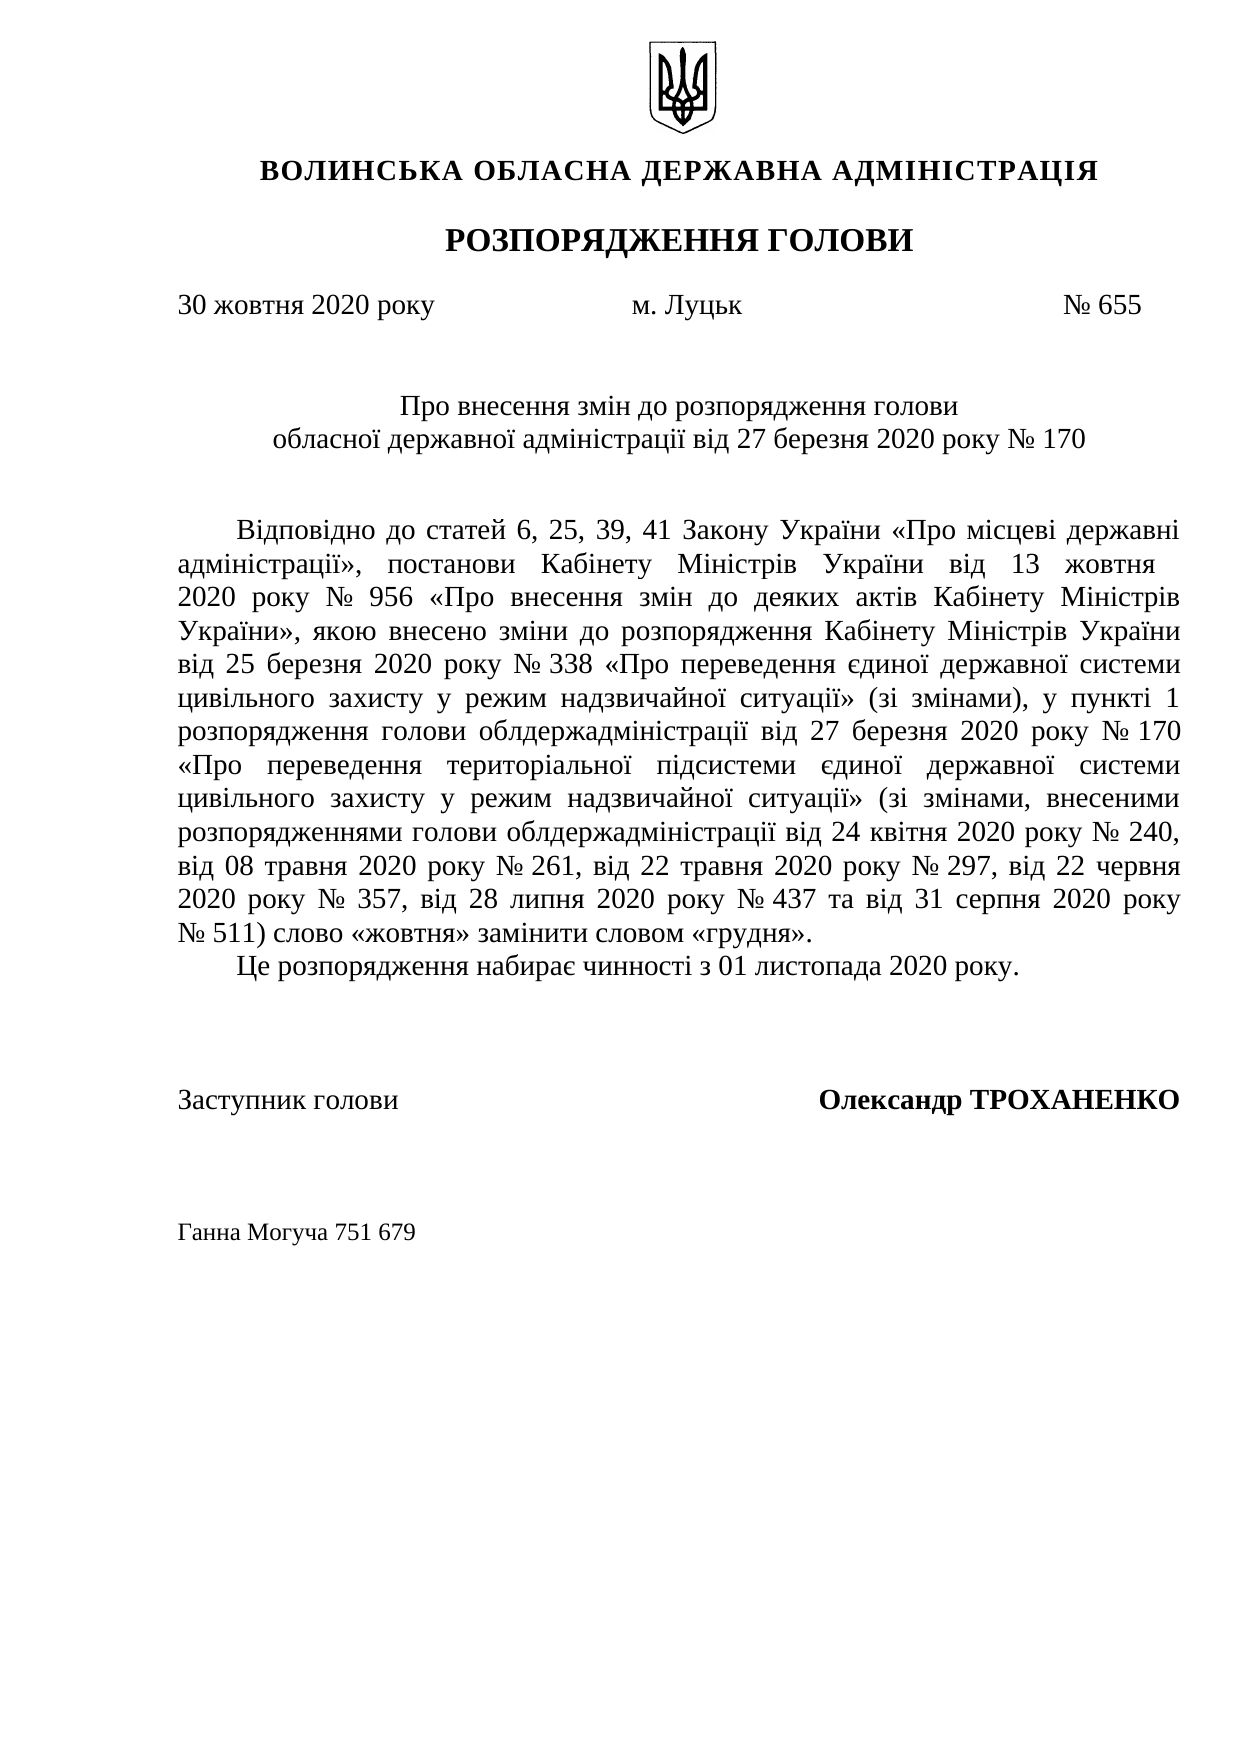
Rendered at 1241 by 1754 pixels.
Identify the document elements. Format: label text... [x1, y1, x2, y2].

text 30 жовтня 2020 року м. Луцьк № 655 [177, 287, 1181, 321]
subtitle ВОЛИНСЬКА ОБЛАСНА ДЕРЖАВНА АДМІНІСТРАЦІЯ [177, 153, 1181, 186]
text Ганна Могуча 751 679 [177, 1217, 1181, 1245]
text Це розпорядження набирає чинності з 01 листопада 2020 року. [177, 948, 1181, 982]
text Заступник голови Олександр ТРОХАНЕНКО [177, 1082, 1181, 1116]
picture [649, 41, 717, 134]
text Відповідно до статей 6, 25, 39, 41 Закону України «Про місцеві державні адміністрації», постанови Кабінету Міністрів України від 13 жовтня 2020 року № 956 «Про внесення змін до деяких актів Кабінету Міністрів України», якою внесено зміни до розпорядження Кабінету Міністрів України від 25 березня 2020 року № 338 «Про переведення єдиної державної системи цивільного захисту у режим надзвичайної ситуації» (зі змінами), у пункті 1 розпорядження голови облдержадміністрації від 27 березня 2020 року № 170 «Про переведення територіальної підсистеми єдиної державної системи цивільного захисту у режим надзвичайної ситуації» (зі змінами, внесеними розпорядженнями голови облдержадміністрації від 24 квітня 2020 року № 240, від 08 травня 2020 року № 261, від 22 травня 2020 року № 297, від 22 червня 2020 року № 357, від 28 липня 2020 року № 437 та від 31 серпня 2020 року № 511) слово «жовтня» замінити словом «грудня». [177, 512, 1181, 948]
text Про внесення змін до розпорядження голови [177, 388, 1181, 421]
text РОЗПОРЯДЖЕННЯ ГОЛОВИ [177, 220, 1181, 258]
text обласної державної адміністрації від 27 березня 2020 року № 170 [177, 421, 1181, 455]
